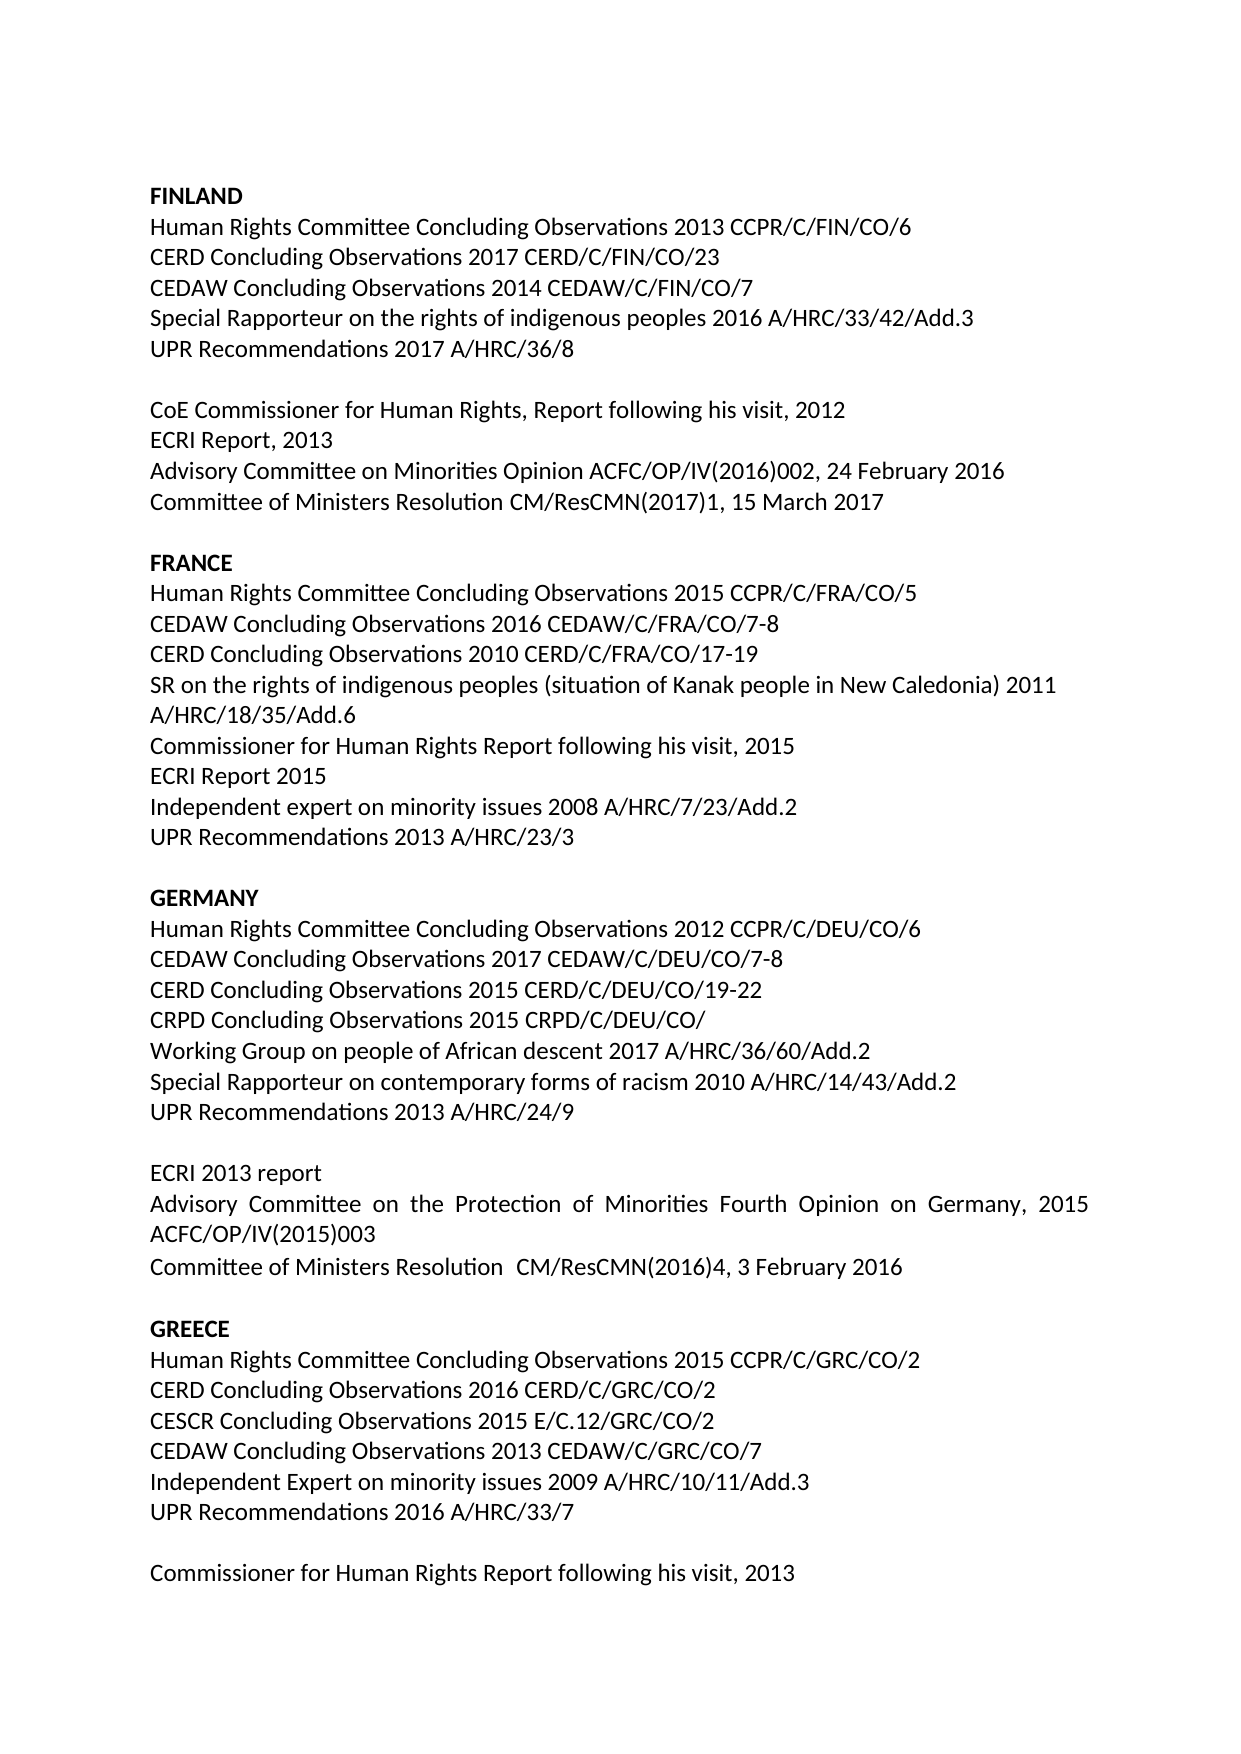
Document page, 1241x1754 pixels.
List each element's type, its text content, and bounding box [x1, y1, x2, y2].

text CEDAW Concluding Observations 2016 CEDAW/C/FRA/CO/7-8 [150, 608, 1090, 638]
text Human Rights Committee Concluding Observations 2015 CCPR/C/GRC/CO/2 [150, 1344, 1090, 1374]
text CEDAW Concluding Observations 2017 CEDAW/C/DEU/CO/7-8 [150, 943, 1090, 974]
text Commissioner for Human Rights Report following his visit, 2013 [150, 1557, 1090, 1588]
text Committee of Ministers Resolution CM/ResCMN(2016)4, 3 February 2016 [150, 1249, 510, 1283]
text CEDAW Concluding Observations 2013 CEDAW/C/GRC/CO/7 [150, 1435, 1090, 1466]
text Human Rights Committee Concluding Observations 2013 CCPR/C/FIN/CO/6 [150, 211, 1090, 242]
text CEDAW Concluding Observations 2014 CEDAW/C/FIN/CO/7 [150, 272, 1090, 303]
text UPR Recommendations 2013 A/HRC/23/3 [150, 821, 1090, 852]
text Independent Expert on minority issues 2009 A/HRC/10/11/Add.3 [150, 1466, 1090, 1496]
text UPR Recommendations 2013 A/HRC/24/9 [150, 1096, 1090, 1127]
text FINLAND [150, 181, 1090, 211]
text Independent expert on minority issues 2008 A/HRC/7/23/Add.2 [150, 791, 1090, 821]
text Special Rapporteur on the rights of indigenous peoples 2016 A/HRC/33/42/Add.3 [150, 303, 1090, 333]
text CERD Concluding Observations 2016 CERD/C/GRC/CO/2 [150, 1374, 1090, 1405]
text CERD Concluding Observations 2015 CERD/C/DEU/CO/19-22 [150, 974, 1090, 1004]
text FRANCE [150, 547, 1090, 577]
text SR on the rights of indigenous peoples (situation of Kanak people in New Caledonia) 2011 A/HRC/18/35/Add.6 [150, 669, 1090, 730]
text CRPD Concluding Observations 2015 CRPD/C/DEU/CO/ [150, 1004, 1090, 1035]
text Working Group on people of African descent 2017 A/HRC/36/60/Add.2 [150, 1035, 1090, 1066]
text CERD Concluding Observations 2010 CERD/C/FRA/CO/17-19 [150, 638, 1090, 669]
text CERD Concluding Observations 2017 CERD/C/FIN/CO/23 [150, 242, 1090, 272]
text GREECE [150, 1313, 1090, 1344]
text Commissioner for Human Rights Report following his visit, 2015 [150, 730, 1090, 760]
text Advisory Committee on Minorities Opinion ACFC/OP/IV(2016)002, 24 February 2016 [150, 455, 1090, 486]
text Human Rights Committee Concluding Observations 2015 CCPR/C/FRA/CO/5 [150, 577, 1090, 608]
text ECRI Report, 2013 [150, 425, 1090, 455]
text Special Rapporteur on contemporary forms of racism 2010 A/HRC/14/43/Add.2 [150, 1066, 1090, 1096]
text ECRI 2013 report [150, 1157, 1090, 1188]
text UPR Recommendations 2016 A/HRC/33/7 [150, 1496, 1090, 1527]
text Advisory Committee on the Protection of Minorities Fourth Opinion on Germany, 2015 ACFC/OP/IV(2015)003 [150, 1188, 1090, 1249]
text Committee of Ministers Resolution CM/ResCMN(2016)4, 3 February 2016 [516, 1249, 1090, 1283]
text Human Rights Committee Concluding Observations 2012 CCPR/C/DEU/CO/6 [150, 913, 1090, 943]
text Committee of Ministers Resolution CM/ResCMN(2017)1, 15 March 2017 [150, 486, 1090, 516]
text ECRI Report 2015 [150, 760, 1090, 791]
text CESCR Concluding Observations 2015 E/C.12/GRC/CO/2 [150, 1405, 1090, 1435]
text GERMANY [150, 882, 1090, 913]
text CoE Commissioner for Human Rights, Report following his visit, 2012 [150, 394, 1090, 425]
text UPR Recommendations 2017 A/HRC/36/8 [150, 333, 1090, 364]
